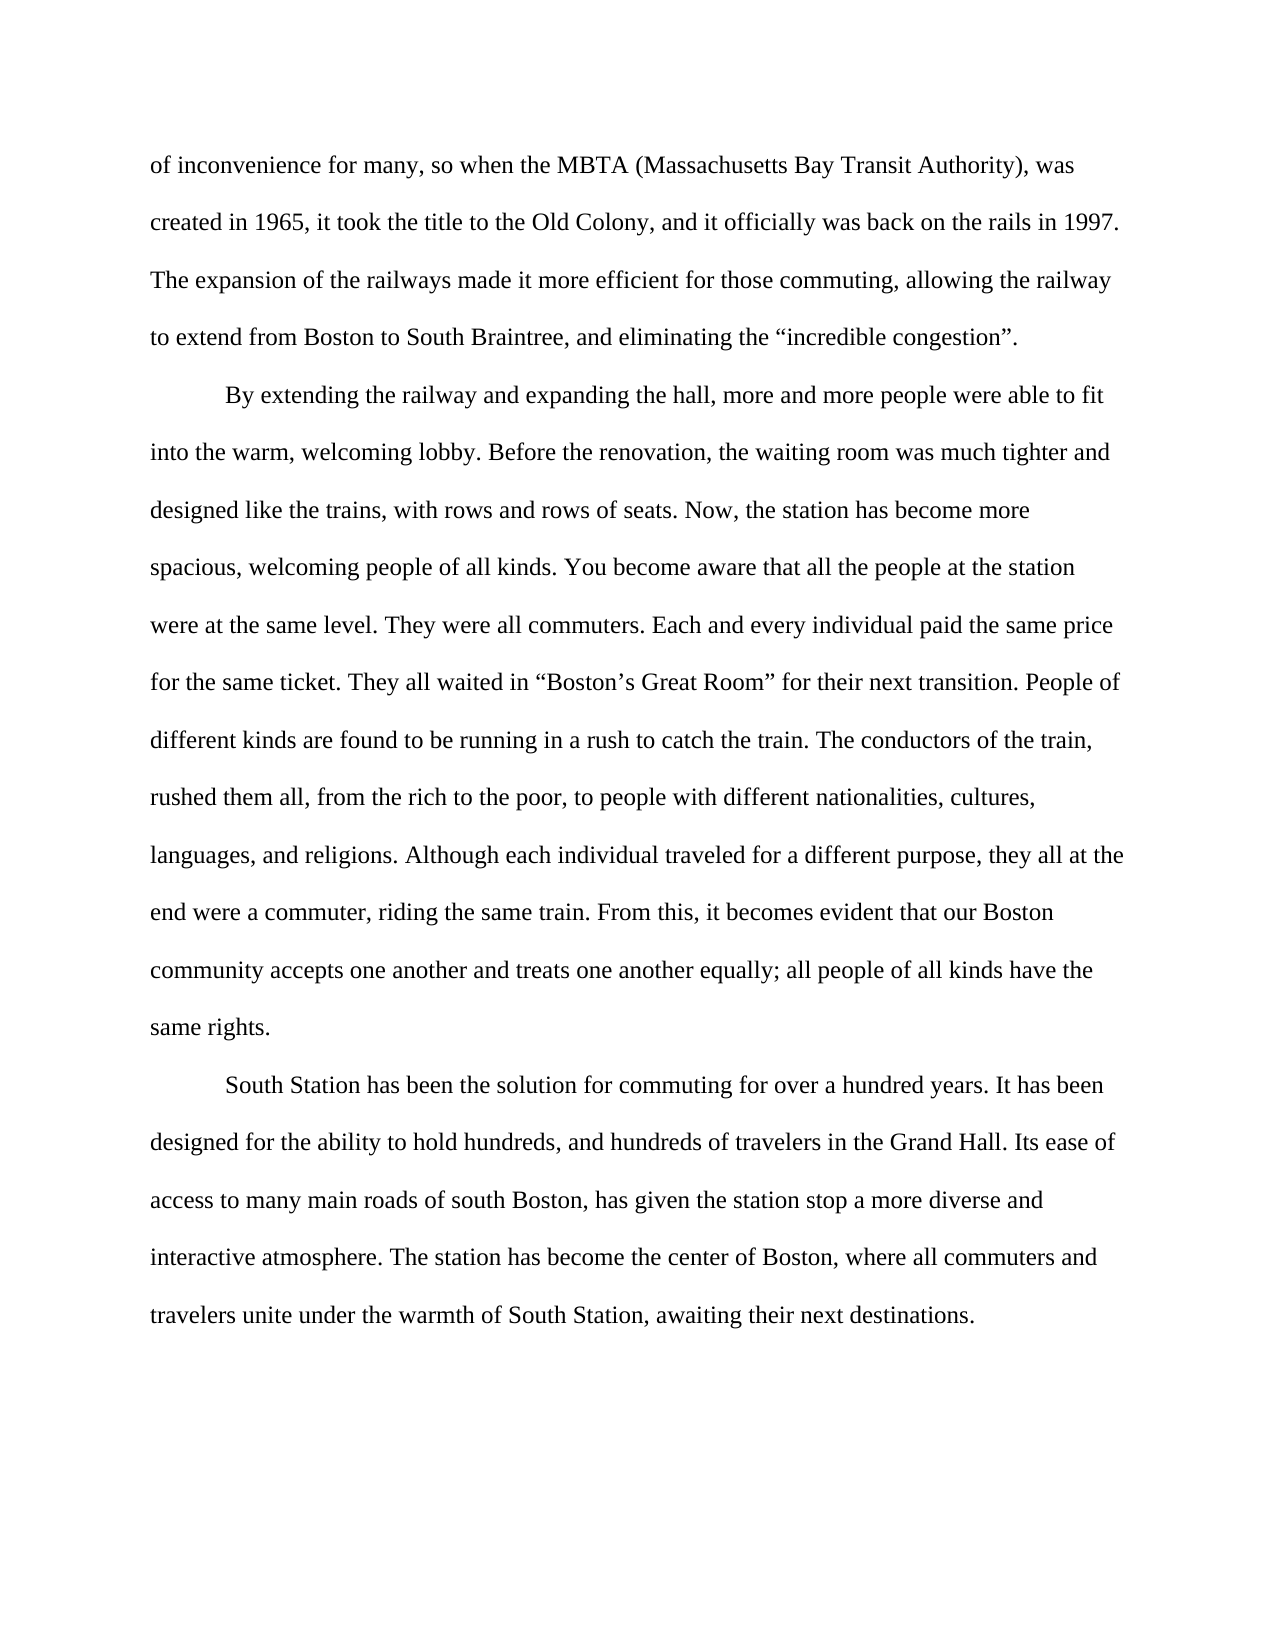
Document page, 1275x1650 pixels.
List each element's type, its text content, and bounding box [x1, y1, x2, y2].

text South Station has been the solution for commuting for over a hundred years. It has been designed for the ability to hold hundreds, and hundreds of travelers in the Grand Hall. Its ease of access to many main roads of south Boston, has given the station stop a more diverse and interactive atmosphere. The station has become the center of Boston, where all commuters and travelers unite under the warmth of South Station, awaiting their next destinations. [150, 1070, 1125, 1329]
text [150, 150, 1125, 351]
text By extending the railway and expanding the hall, more and more people were able to fit into the warm, welcoming lobby. Before the renovation, the waiting room was much tighter and designed like the trains, with rows and rows of seats. Now, the station has become more spacious, welcoming people of all kinds. You become aware that all the people at the station were at the same level. They were all commuters. Each and every individual paid the same price for the same ticket. They all waited in “Boston’s Great Room” for their next transition. People of different kinds are found to be running in a rush to catch the train. The conductors of the train, rushed them all, from the rich to the poor, to people with different nationalities, cultures, languages, and religions. Although each individual traveled for a different purpose, they all at the end were a commuter, riding the same train. From this, it becomes evident that our Boston community accepts one another and treats one another equally; all people of all kinds have the same rights. [150, 380, 1125, 1041]
